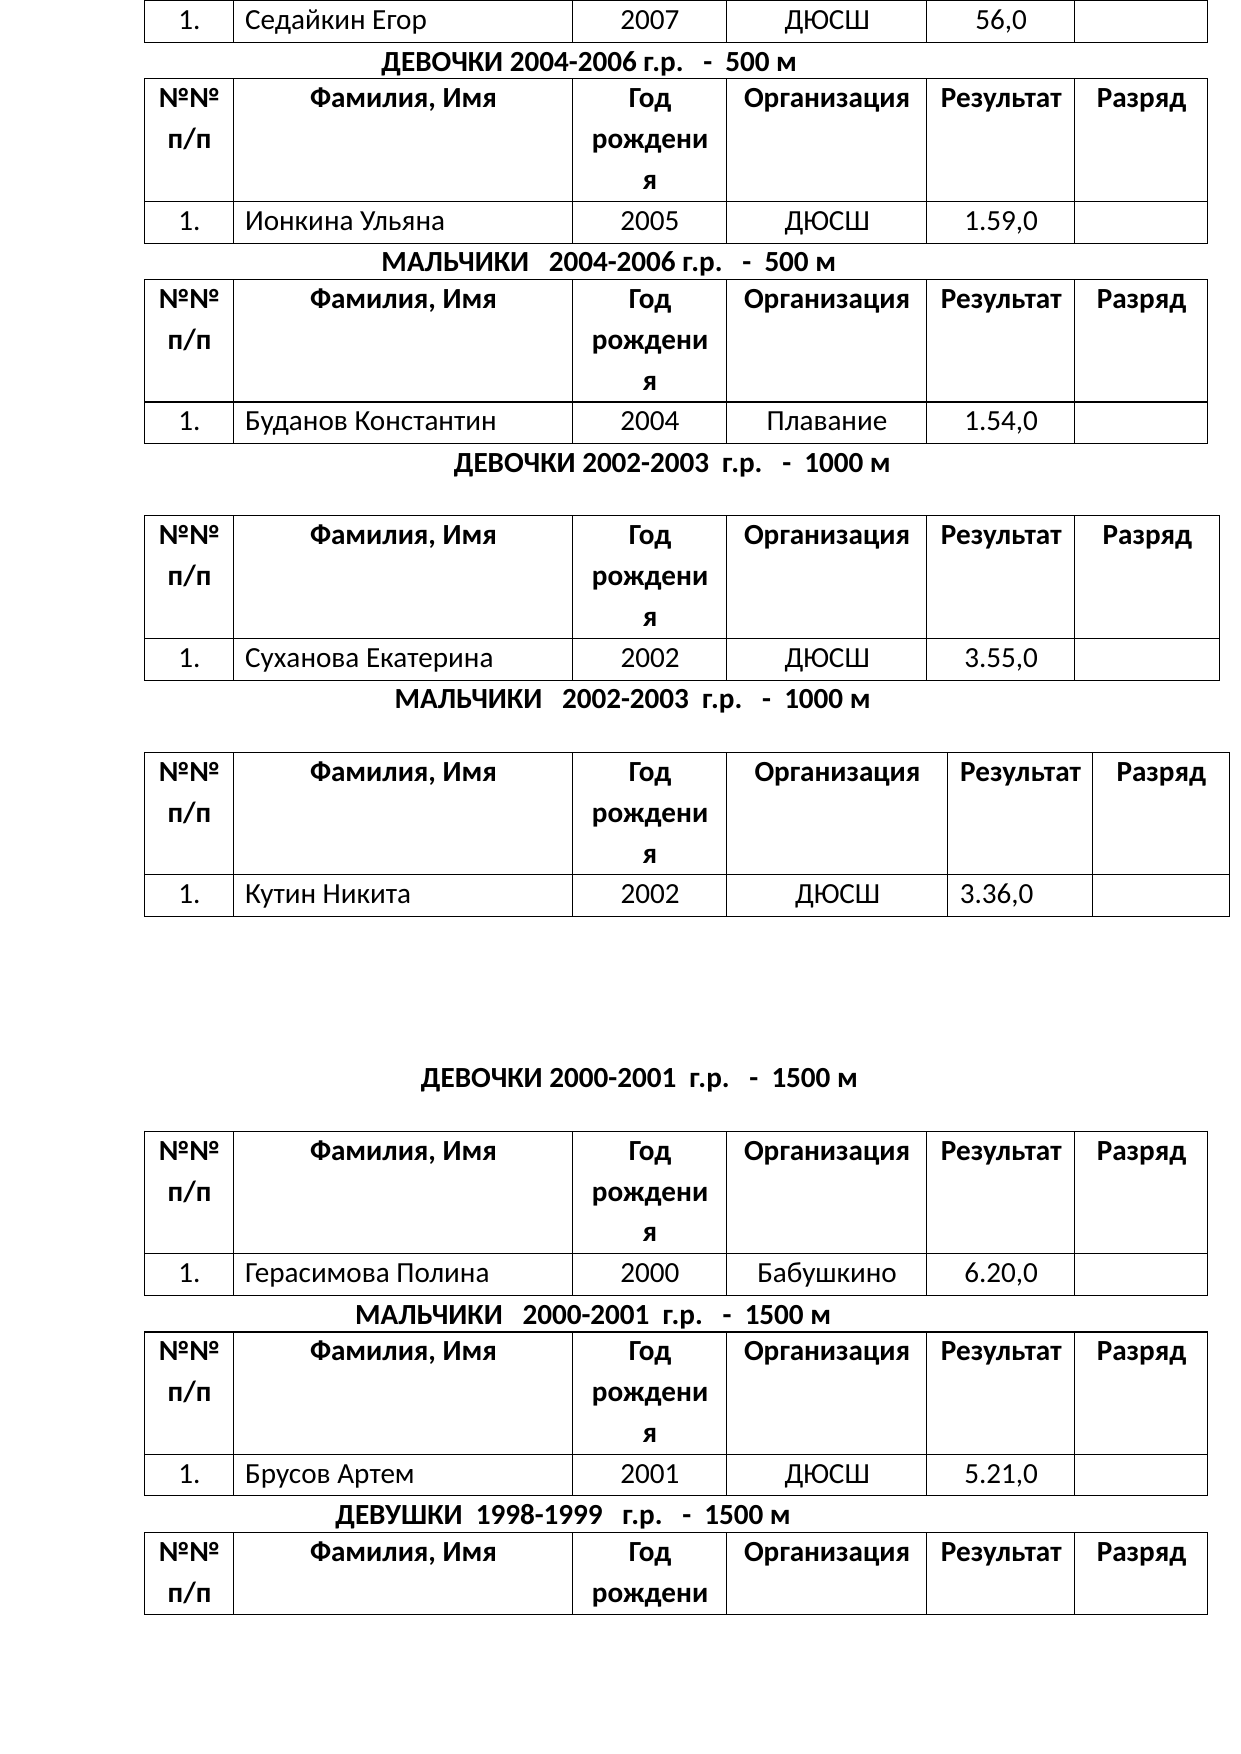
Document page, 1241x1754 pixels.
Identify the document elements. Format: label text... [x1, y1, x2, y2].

table_header №№ п/п [145, 1333, 233, 1454]
table_cell 5.21,0 [927, 1455, 1074, 1495]
table_header Год рождения [573, 280, 726, 401]
text МАЛЬЧИКИ 2000-2001 г.р. - 1500 м [177, 1296, 1152, 1331]
table_cell Суханова Екатерина [234, 639, 572, 679]
table_header Разряд [1093, 753, 1229, 874]
table_header Год рождения [573, 753, 726, 874]
table_cell 1. [145, 639, 233, 679]
text ДЕВОЧКИ 2004-2006 г.р. - 500 м [177, 43, 1152, 78]
table_cell 1. [145, 202, 233, 242]
table_cell [1075, 403, 1207, 443]
text ДЕВОЧКИ 2000-2001 г.р. - 1500 м [177, 1059, 1152, 1095]
table_header Год рождения [573, 1333, 726, 1454]
table_header Разряд [1075, 79, 1207, 201]
table_header Фамилия, Имя [234, 79, 572, 201]
table_cell 2000 [573, 1254, 726, 1295]
table_header №№ п/п [145, 753, 233, 874]
table_header Организация [727, 1333, 926, 1454]
text ДЕВУШКИ 1998-1999 г.р. - 1500 м [177, 1496, 1152, 1532]
table_header Разряд [1075, 1132, 1207, 1253]
table_cell 1. [145, 403, 233, 443]
table_cell 1. [145, 875, 233, 916]
table_cell Герасимова Полина [234, 1254, 572, 1295]
table_cell [1075, 202, 1207, 242]
table_header Организация [727, 516, 926, 638]
table_header Результат [927, 1333, 1074, 1454]
table_header №№ п/п [145, 280, 233, 401]
table_cell 1.54,0 [927, 403, 1074, 443]
table_cell [1093, 875, 1229, 916]
table_header №№ п/п [145, 1533, 233, 1613]
table_cell 2004 [573, 403, 726, 443]
table_cell 2001 [573, 1455, 726, 1495]
table_header Разряд [1075, 516, 1219, 638]
table_header Фамилия, Имя [234, 516, 572, 638]
table_header №№ п/п [145, 79, 233, 201]
table_cell [1075, 1, 1207, 42]
table_header Год рождения [573, 79, 726, 201]
table_cell ДЮСШ [727, 875, 947, 916]
table_cell Кутин Никита [234, 875, 572, 916]
table_cell [1075, 1254, 1207, 1295]
table_header Результат [948, 753, 1092, 874]
table_cell 3.55,0 [927, 639, 1074, 679]
table_header Фамилия, Имя [234, 280, 572, 401]
table_header Разряд [1075, 1333, 1207, 1454]
text ДЕВОЧКИ 2002-2003 г.р. - 1000 м [177, 444, 1152, 480]
table_cell ДЮСШ [727, 1, 926, 42]
table_cell Буданов Константин [234, 403, 572, 443]
table_cell Плавание [727, 403, 926, 443]
table_cell Брусов Артем [234, 1455, 572, 1495]
table_cell 1.59,0 [927, 202, 1074, 242]
table_cell 1. [145, 1254, 233, 1295]
table_cell 2005 [573, 202, 726, 242]
table_cell 6.20,0 [927, 1254, 1074, 1295]
table_header Фамилия, Имя [234, 753, 572, 874]
table_header Фамилия, Имя [234, 1533, 572, 1613]
table_cell [1075, 639, 1219, 679]
table_cell Ионкина Ульяна [234, 202, 572, 242]
table_cell 1. [145, 1455, 233, 1495]
table_cell ДЮСШ [727, 639, 926, 679]
table_header Организация [727, 280, 926, 401]
text МАЛЬЧИКИ 2004-2006 г.р. - 500 м [177, 244, 1152, 279]
table_header Год рождения [573, 1132, 726, 1253]
table_header Организация [727, 79, 926, 201]
table_cell ДЮСШ [727, 202, 926, 242]
table_header Разряд [1075, 1533, 1207, 1613]
table_header Результат [927, 516, 1074, 638]
table_header Фамилия, Имя [234, 1333, 572, 1454]
table_cell 56,0 [927, 1, 1074, 42]
table_header Результат [927, 1533, 1074, 1613]
table_header Организация [727, 1132, 926, 1253]
table_header Результат [927, 280, 1074, 401]
table_cell 3.36,0 [948, 875, 1092, 916]
table_cell Седайкин Егор [234, 1, 572, 42]
table_cell 2007 [573, 1, 726, 42]
table_cell [1075, 1455, 1207, 1495]
table_header Разряд [1075, 280, 1207, 401]
table_header Результат [927, 1132, 1074, 1253]
table_cell 1. [145, 1, 233, 42]
table_header Организация [727, 753, 947, 874]
table_cell Бабушкино [727, 1254, 926, 1295]
table_header Год рождения [573, 516, 726, 638]
table_header Год рождения [573, 1533, 726, 1613]
table_cell 2002 [573, 639, 726, 679]
table_cell ДЮСШ [727, 1455, 926, 1495]
table_header №№ п/п [145, 516, 233, 638]
text МАЛЬЧИКИ 2002-2003 г.р. - 1000 м [177, 681, 1152, 716]
table_header Организация [727, 1533, 926, 1613]
table_header Фамилия, Имя [234, 1132, 572, 1253]
table_header Результат [927, 79, 1074, 201]
table_cell 2002 [573, 875, 726, 916]
table_header №№ п/п [145, 1132, 233, 1253]
